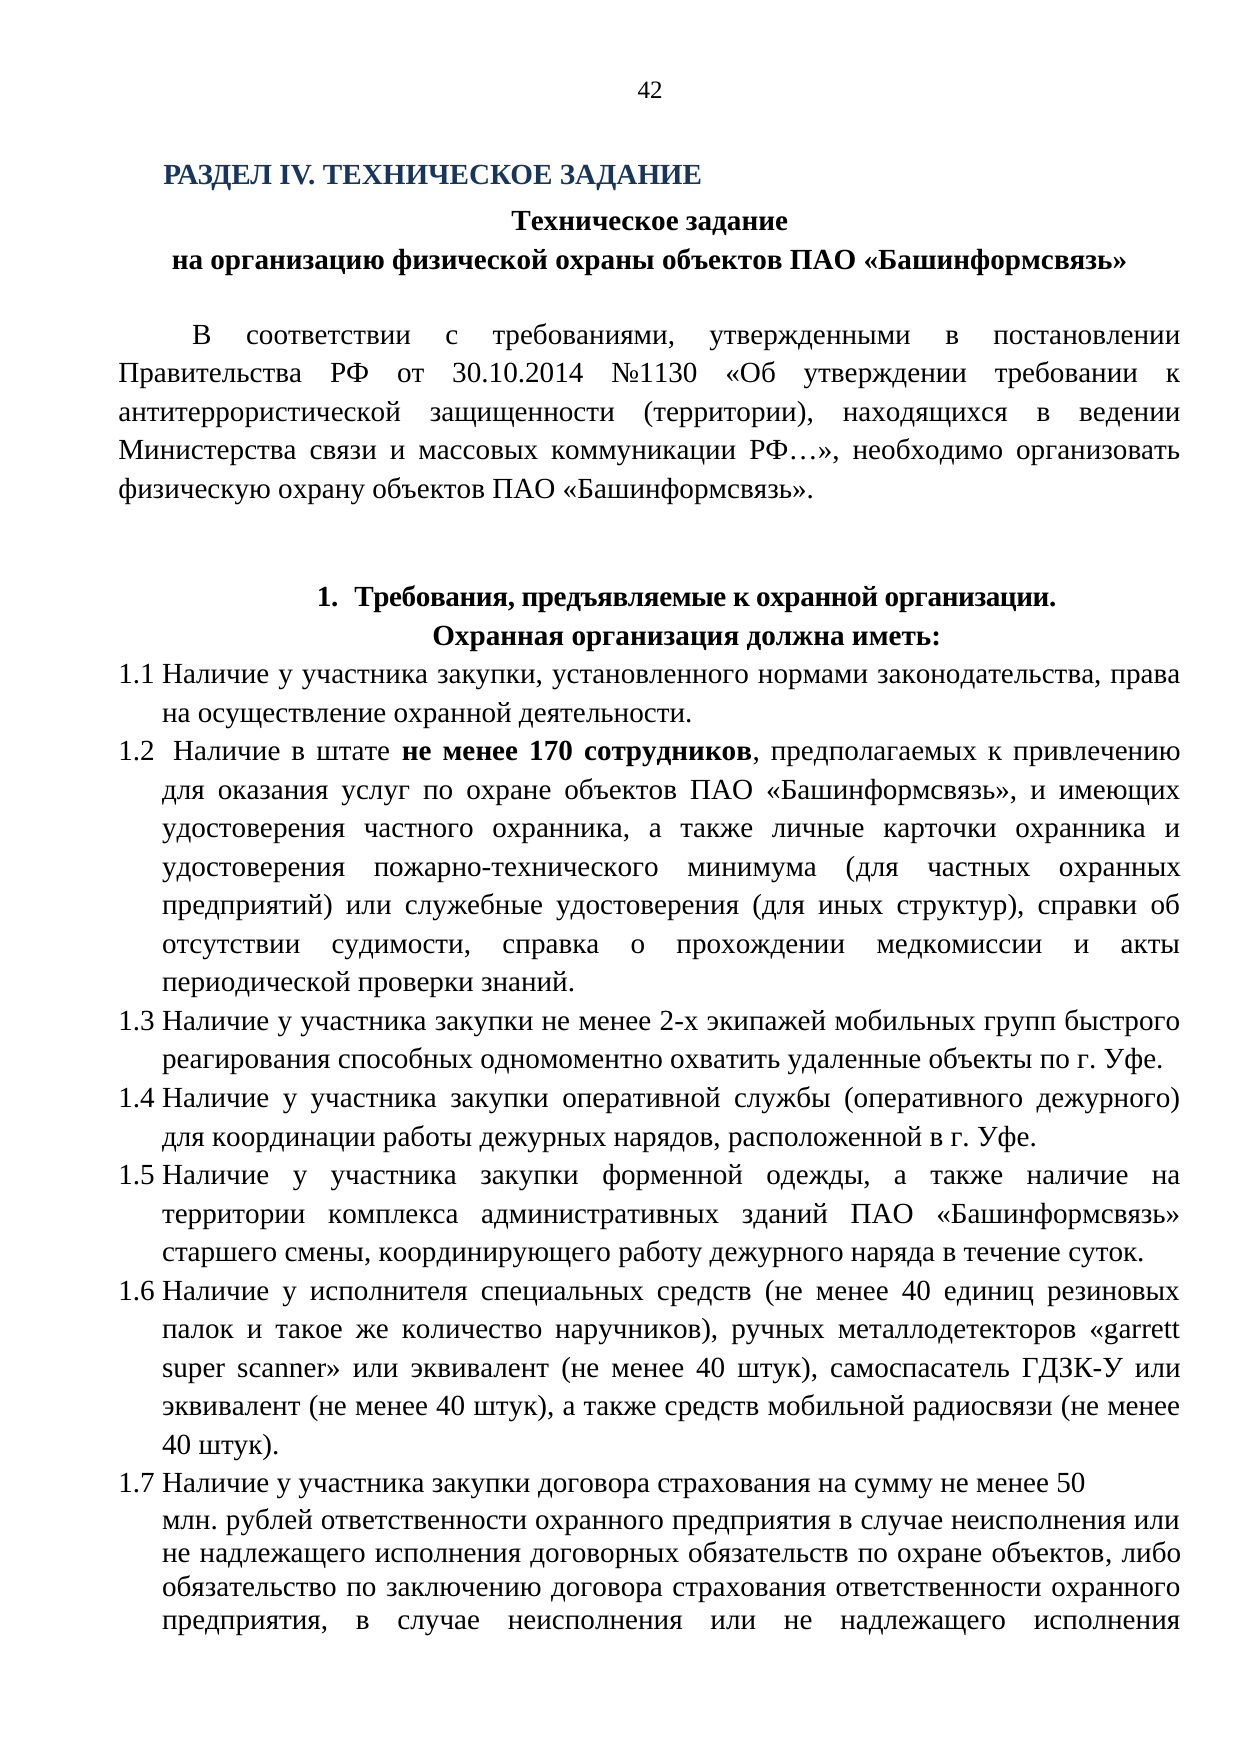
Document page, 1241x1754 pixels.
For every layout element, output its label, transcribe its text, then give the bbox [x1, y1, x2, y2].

text Охранная организация должна иметь: [118, 618, 1181, 651]
text Техническое задание [118, 203, 1181, 237]
list Наличие у участника закупки не менее 2-х экипажей мобильных групп быстрого реагирования способных одномоментно охватить удаленные объекты по г. Уфе. [118, 1003, 1181, 1075]
text РАЗДЕЛ IV. ТЕХНИЧЕСКОЕ ЗАДАНИЕ [163, 157, 1181, 191]
list Наличие в штате не менее 170 сотрудников, предполагаемых к привлечению для оказания услуг по охране объектов ПАО «Башинформсвязь», и имеющих удостоверения частного охранника, а также личные карточки охранника и удостоверения пожарно-технического минимума (для частных охранных предприятий) или служебные удостоверения (для иных структур), справки об отсутствии судимости, справка о прохождении медкомиссии и акты периодической проверки знаний. [118, 733, 1181, 998]
list Наличие у участника закупки оперативной службы (оперативного дежурного) для координации работы дежурных нарядов, расположенной в г. Уфе. [118, 1080, 1181, 1152]
text В соответствии с требованиями, утвержденными в постановлении Правительства РФ от 30.10.2014 №1130 «Об утверждении требовании к антитеррористической защищенности (территории), находящихся в ведении Министерства связи и массовых коммуникации РФ…», необходимо организовать физическую охрану объектов ПАО «Башинформсвязь». [118, 317, 1181, 504]
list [162, 1502, 1181, 1636]
list Наличие у участника закупки, установленного нормами законодательства, права на осуществление охранной деятельности. [118, 656, 1181, 728]
list Наличие у участника закупки форменной одежды, а также наличие на территории комплекса административных зданий ПАО «Башинформсвязь» старшего смены, координирующего работу дежурного наряда в течение суток. [118, 1157, 1181, 1268]
list Наличие у исполнителя специальных средств (не менее 40 единиц резиновых палок и такое же количество наручников), ручных металлодетекторов «garrett super scanner» или эквивалент (не менее 40 штук), самоспасатель ГДЗК-У или эквивалент (не менее 40 штук), а также средств мобильной радиосвязи (не менее 40 штук). [118, 1273, 1181, 1461]
text на организацию физической охраны объектов ПАО «Башинформсвязь» [118, 242, 1181, 276]
list Наличие у участника закупки договора страхования на сумму не менее 50 [118, 1466, 1181, 1499]
list Требования, предъявляемые к охранной организации. [192, 579, 1181, 613]
